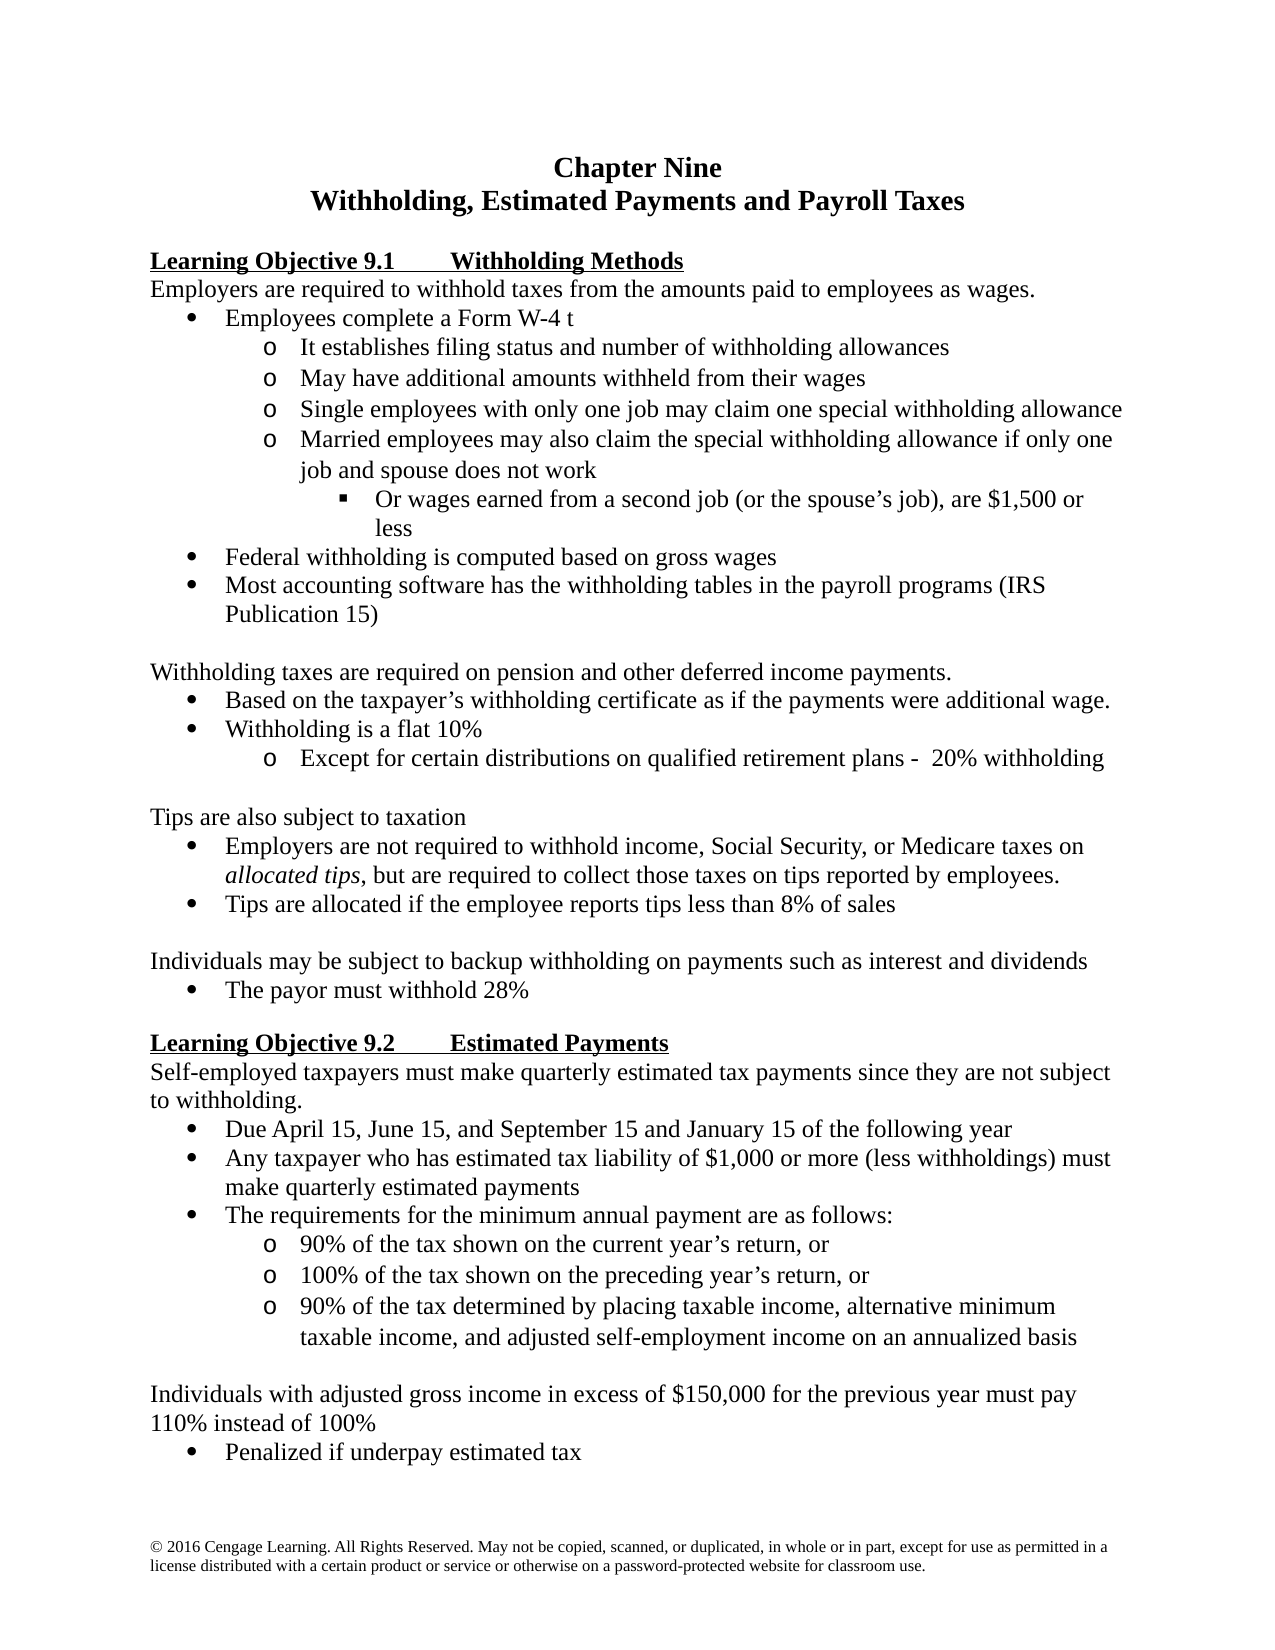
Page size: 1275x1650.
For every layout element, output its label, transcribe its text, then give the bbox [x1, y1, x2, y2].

list Most accounting software has the withholding tables in the payroll programs (IRS Publication 15) [187, 570, 1125, 628]
text Learning Objective 9.1 Withholding Methods [150, 246, 1125, 274]
list Or wages earned from a second job (or the spouse’s job), are $1,500 or less [337, 484, 1125, 542]
list The requirements for the minimum annual payment are as follows: [187, 1200, 1125, 1229]
list 90% of the tax determined by placing taxable income, alternative minimum taxable income, and adjusted self-employment income on an annualized basis [262, 1291, 1125, 1350]
text Individuals may be subject to backup withholding on payments such as interest and dividends [150, 946, 1125, 975]
text Learning Objective 9.2 Estimated Payments [150, 1028, 1125, 1057]
list Withholding is a flat 10% [187, 714, 1125, 743]
list May have additional amounts withheld from their wages [262, 363, 1125, 394]
text Chapter Nine [150, 150, 1125, 183]
list 100% of the tax shown on the preceding year’s return, or [262, 1260, 1125, 1291]
list Tips are allocated if the employee reports tips less than 8% of sales [187, 889, 1125, 917]
list Except for certain distributions on qualified retirement plans - 20% withholding [262, 743, 1125, 774]
text Employers are required to withhold taxes from the amounts paid to employees as wages. [150, 274, 1125, 303]
list Single employees with only one job may claim one special withholding allowance [262, 394, 1125, 424]
list Due April 15, June 15, and September 15 and January 15 of the following year [187, 1114, 1125, 1143]
text Withholding, Estimated Payments and Payroll Taxes [150, 183, 1125, 217]
text Withholding taxes are required on pension and other deferred income payments. [150, 657, 1125, 685]
text Individuals with adjusted gross income in excess of $150,000 for the previous year must pay 110% instead of 100% [150, 1379, 1125, 1437]
text Tips are also subject to taxation [150, 802, 1125, 831]
list Any taxpayer who has estimated tax liability of $1,000 or more (less withholdings) must make quarterly estimated payments [187, 1143, 1125, 1200]
list Penalized if underpay estimated tax [187, 1437, 1125, 1465]
list It establishes filing status and number of withholding allowances [262, 332, 1125, 363]
list Married employees may also claim the special withholding allowance if only one job and spouse does not work [262, 424, 1125, 484]
list The payor must withhold 28% [187, 975, 1125, 1004]
list Employers are not required to withhold income, Social Security, or Medicare taxes on allocated tips, but are required to collect those taxes on tips reported by employees. [187, 831, 1125, 889]
list Based on the taxpayer’s withholding certificate as if the payments were additional wage. [187, 685, 1125, 714]
list Federal withholding is computed based on gross wages [187, 542, 1125, 570]
list Employees complete a Form W-4 t [187, 303, 1125, 332]
list 90% of the tax shown on the current year’s return, or [262, 1229, 1125, 1260]
text Self-employed taxpayers must make quarterly estimated tax payments since they are not subject to withholding. [150, 1057, 1125, 1114]
